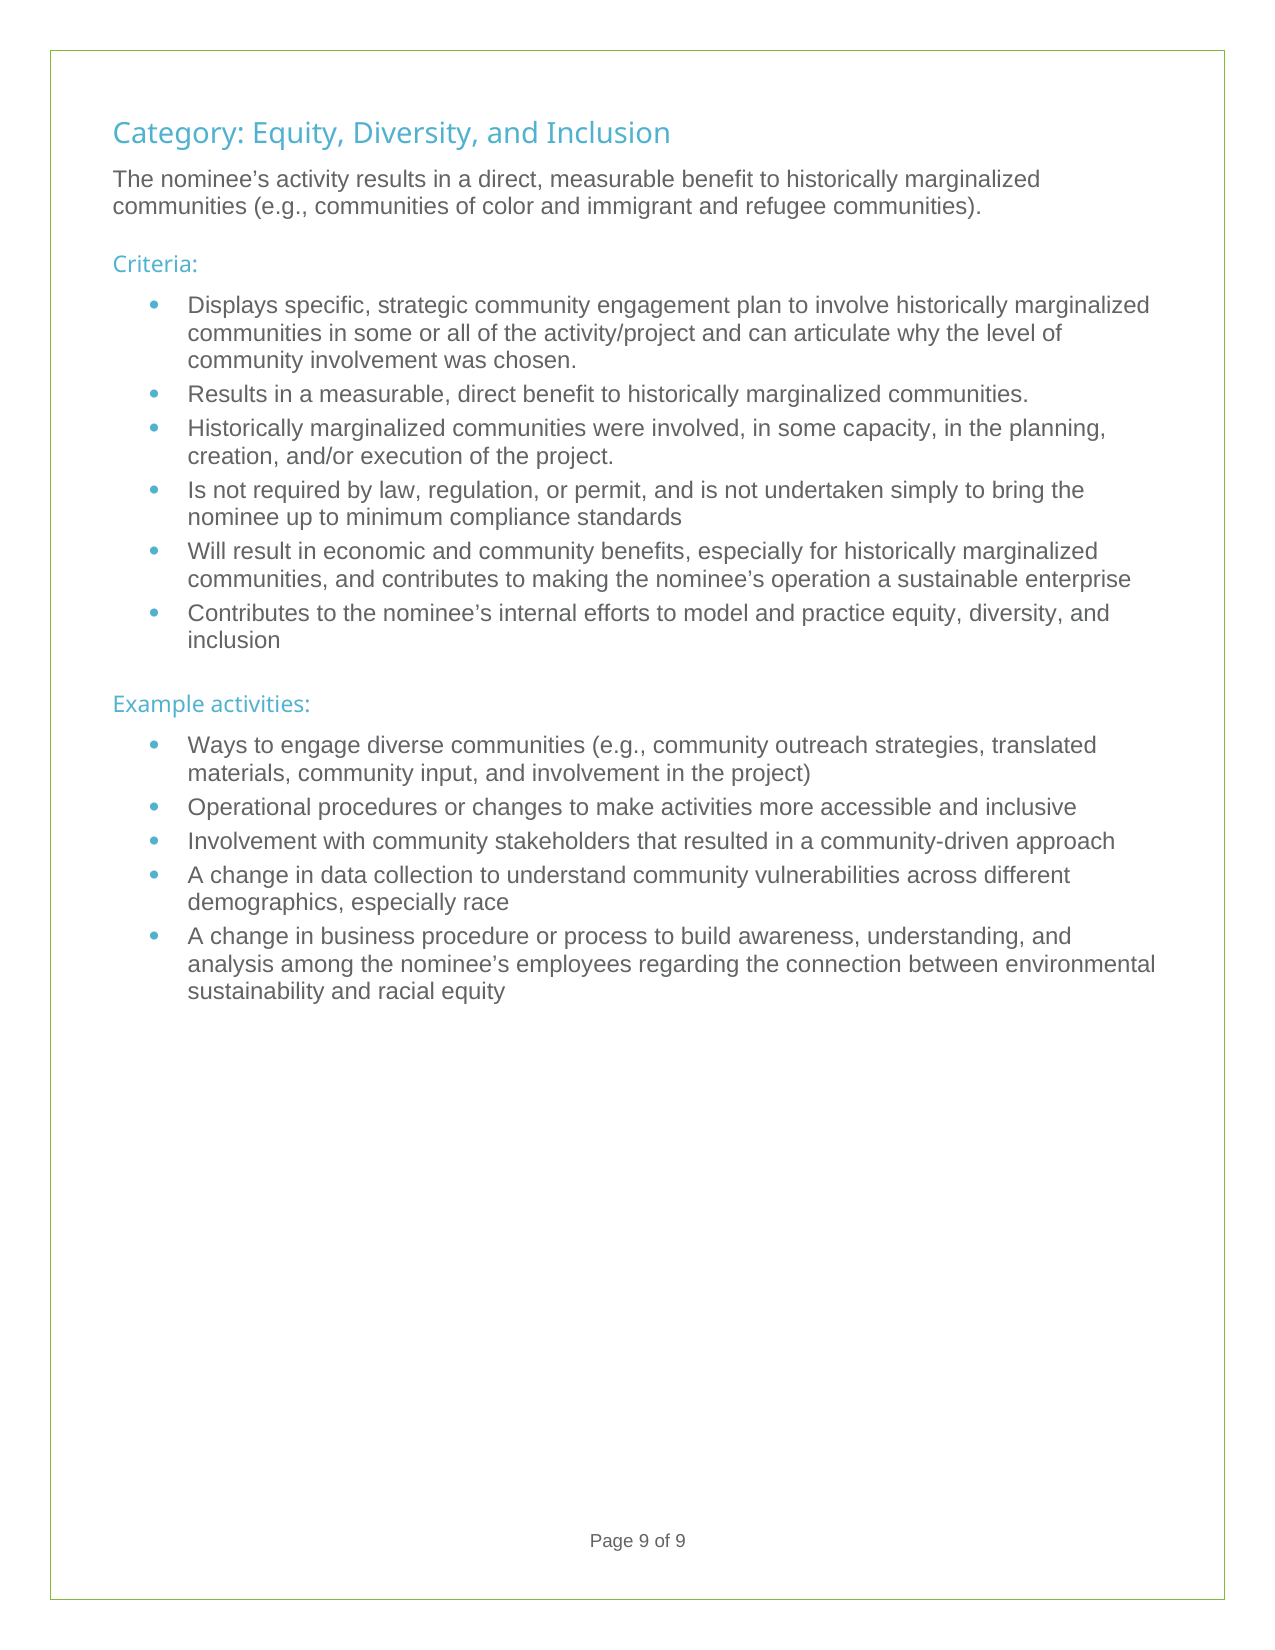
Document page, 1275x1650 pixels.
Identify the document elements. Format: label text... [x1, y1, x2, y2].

list A change in business procedure or process to build awareness, understanding, and analysis among the nominee’s employees regarding the connection between environmental sustainability and racial equity [150, 922, 1162, 1005]
list Ways to engage diverse communities (e.g., community outreach strategies, translated materials, community input, and involvement in the project) [150, 731, 1162, 787]
text The nominee’s activity results in a direct, measurable benefit to historically marginalized communities (e.g., communities of color and immigrant and refugee communities). [112, 165, 1162, 220]
list Contributes to the nominee’s internal efforts to model and practice equity, diversity, and inclusion [150, 598, 1162, 654]
subtitle Example activities: [112, 688, 1162, 719]
list Involvement with community stakeholders that resulted in a community-driven approach [150, 827, 1162, 854]
list A change in data collection to understand community vulnerabilities across different demographics, especially race [150, 861, 1162, 916]
subtitle Category: Equity, Diversity, and Inclusion [112, 112, 1162, 152]
list Will result in economic and community benefits, especially for historically marginalized communities, and contributes to making the nominee’s operation a sustainable enterprise [150, 537, 1162, 592]
list Historically marginalized communities were involved, in some capacity, in the planning, creation, and/or execution of the project. [150, 414, 1162, 469]
list Is not required by law, regulation, or permit, and is not undertaken simply to bring the nominee up to minimum compliance standards [150, 476, 1162, 531]
list Operational procedures or changes to make activities more accessible and inclusive [150, 793, 1162, 820]
list Results in a measurable, direct benefit to historically marginalized communities. [150, 380, 1162, 408]
subtitle Criteria: [112, 247, 1162, 279]
list Displays specific, strategic community engagement plan to involve historically marginalized communities in some or all of the activity/project and can articulate why the level of community involvement was chosen. [150, 291, 1162, 374]
